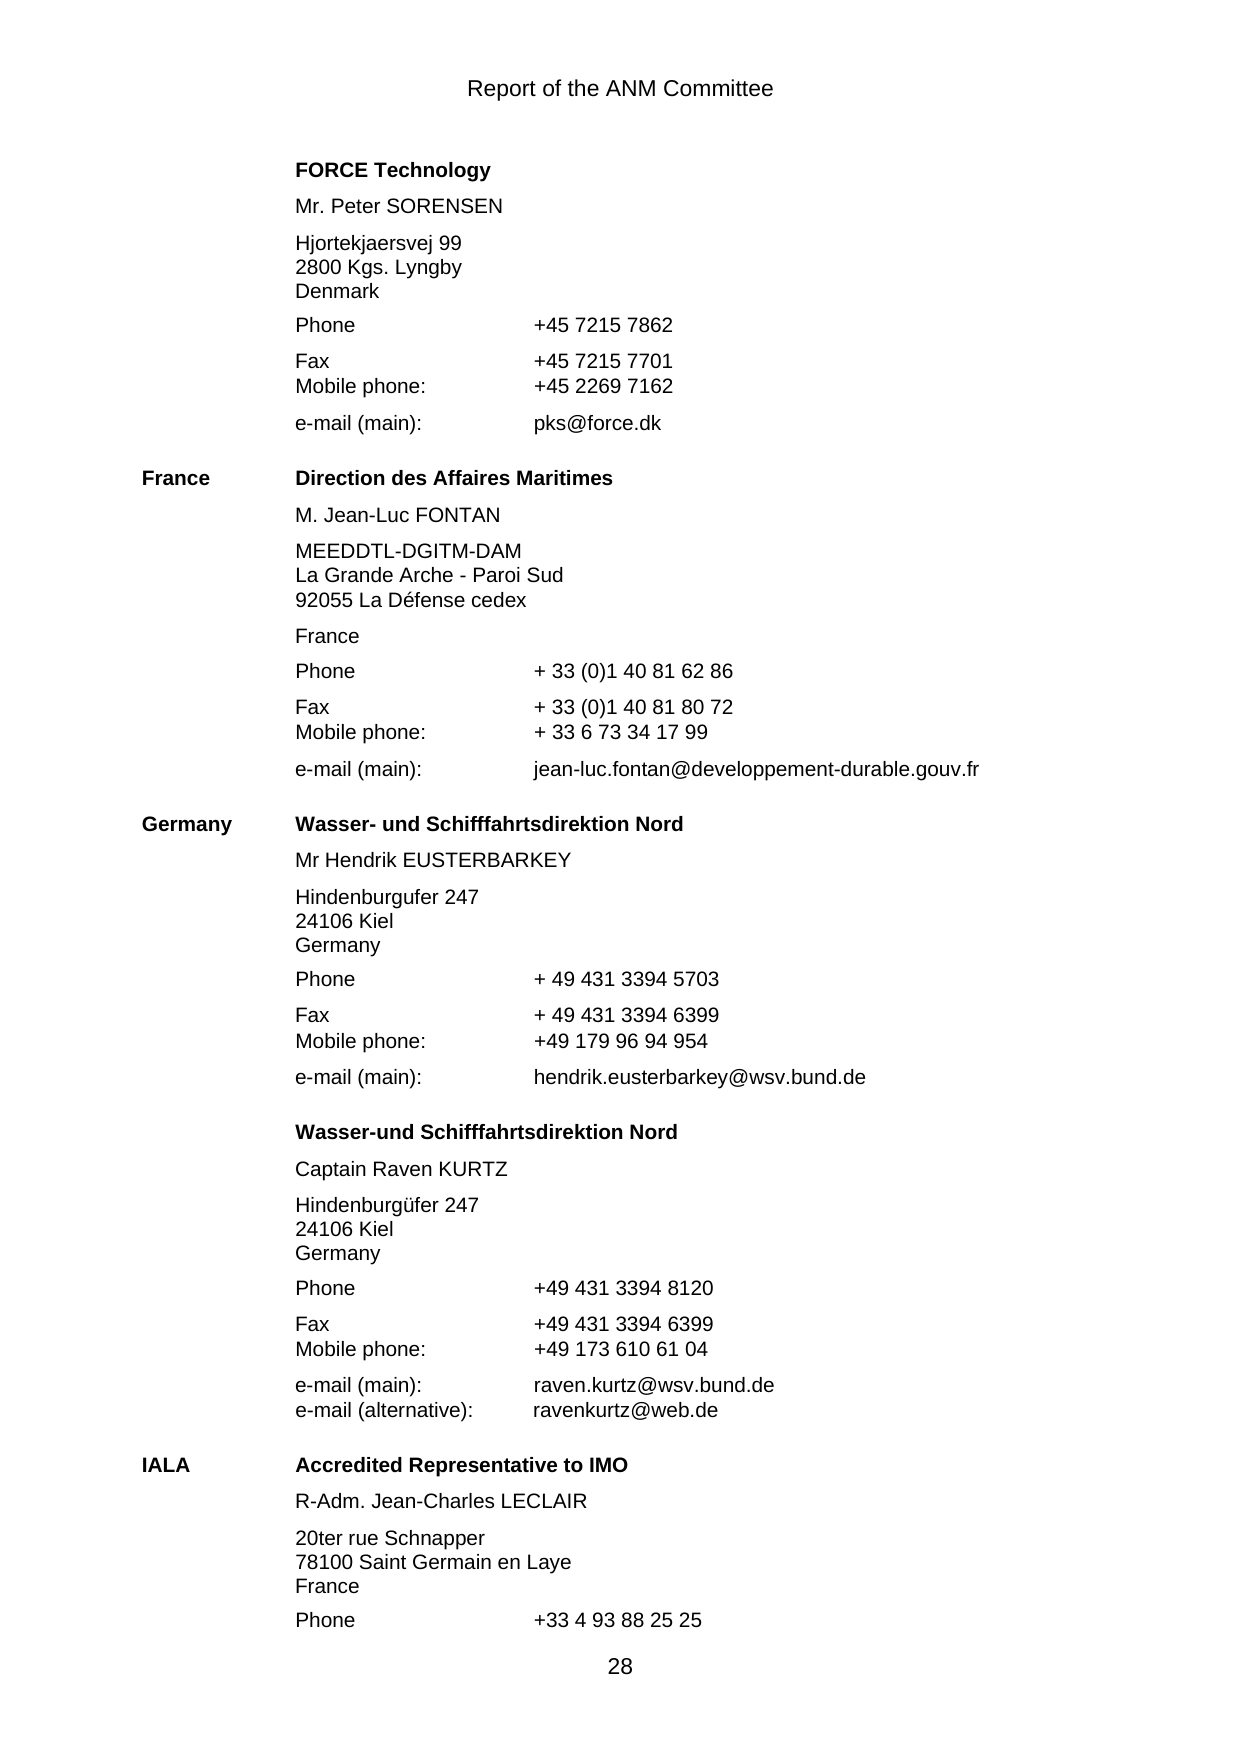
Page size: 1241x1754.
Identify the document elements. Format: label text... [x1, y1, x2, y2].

text Fax + 33 (0)1 40 81 80 72 [118, 695, 1122, 719]
text IALA Accredited Representative to IMO [118, 1453, 1122, 1477]
text 2800 Kgs. Lyngby [118, 254, 1122, 278]
text Phone +33 4 93 88 25 25 [118, 1608, 1122, 1632]
text Hindenburgüfer 247 [118, 1193, 1122, 1217]
text Fax +45 7215 7701 [118, 349, 1122, 373]
text Mobile phone: +49 179 96 94 954 [118, 1028, 1122, 1052]
text M. Jean-Luc FONTAN [118, 502, 1122, 526]
text e-mail (main): hendrik.eusterbarkey@wsv.bund.de [118, 1065, 1122, 1089]
text Germany Wasser- und Schifffahrtsdirektion Nord [118, 812, 1122, 836]
text Mr. Peter SORENSEN [118, 194, 1122, 218]
text MEEDDTL-DGITM-DAM [118, 539, 1122, 563]
text France [118, 1573, 1122, 1597]
text e-mail (alternative): ravenkurtz@web.de [118, 1397, 1122, 1421]
text Phone +49 431 3394 8120 [118, 1275, 1122, 1299]
text Hjortekjaersvej 99 [118, 231, 1122, 254]
text 20ter rue Schnapper [118, 1526, 1122, 1549]
text Germany [118, 932, 1122, 956]
text La Grande Arche - Paroi Sud [118, 563, 1122, 587]
text Phone + 33 (0)1 40 81 62 86 [118, 658, 1122, 682]
text Phone +45 7215 7862 [118, 313, 1122, 337]
text Hindenburgufer 247 [118, 884, 1122, 908]
text 78100 Saint Germain en Laye [118, 1549, 1122, 1573]
text e-mail (main): raven.kurtz@wsv.bund.de [118, 1373, 1122, 1397]
text 24106 Kiel [118, 1217, 1122, 1241]
text 92055 La Défense cedex [118, 588, 1122, 612]
text FORCE Technology [118, 158, 1122, 182]
text Fax +49 431 3394 6399 [118, 1312, 1122, 1336]
text Phone + 49 431 3394 5703 [118, 967, 1122, 991]
text France [118, 624, 1122, 648]
text Mobile phone: +45 2269 7162 [118, 374, 1122, 398]
text Captain Raven KURTZ [118, 1157, 1122, 1181]
text e-mail (main): jean-luc.fontan@developpement-durable.gouv.fr [118, 756, 1122, 780]
text 24106 Kiel [118, 908, 1122, 932]
text Mr Hendrik EUSTERBARKEY [118, 848, 1122, 872]
text Mobile phone: +49 173 610 61 04 [118, 1337, 1122, 1361]
text e-mail (main): pks@force.dk [118, 411, 1122, 435]
text Germany [118, 1241, 1122, 1265]
text R-Adm. Jean-Charles LECLAIR [118, 1489, 1122, 1513]
text France Direction des Affaires Maritimes [118, 466, 1122, 490]
text Denmark [118, 278, 1122, 302]
text Wasser-und Schifffahrtsdirektion Nord [118, 1120, 1122, 1144]
text Fax + 49 431 3394 6399 [118, 1003, 1122, 1027]
text Mobile phone: + 33 6 73 34 17 99 [118, 720, 1122, 744]
